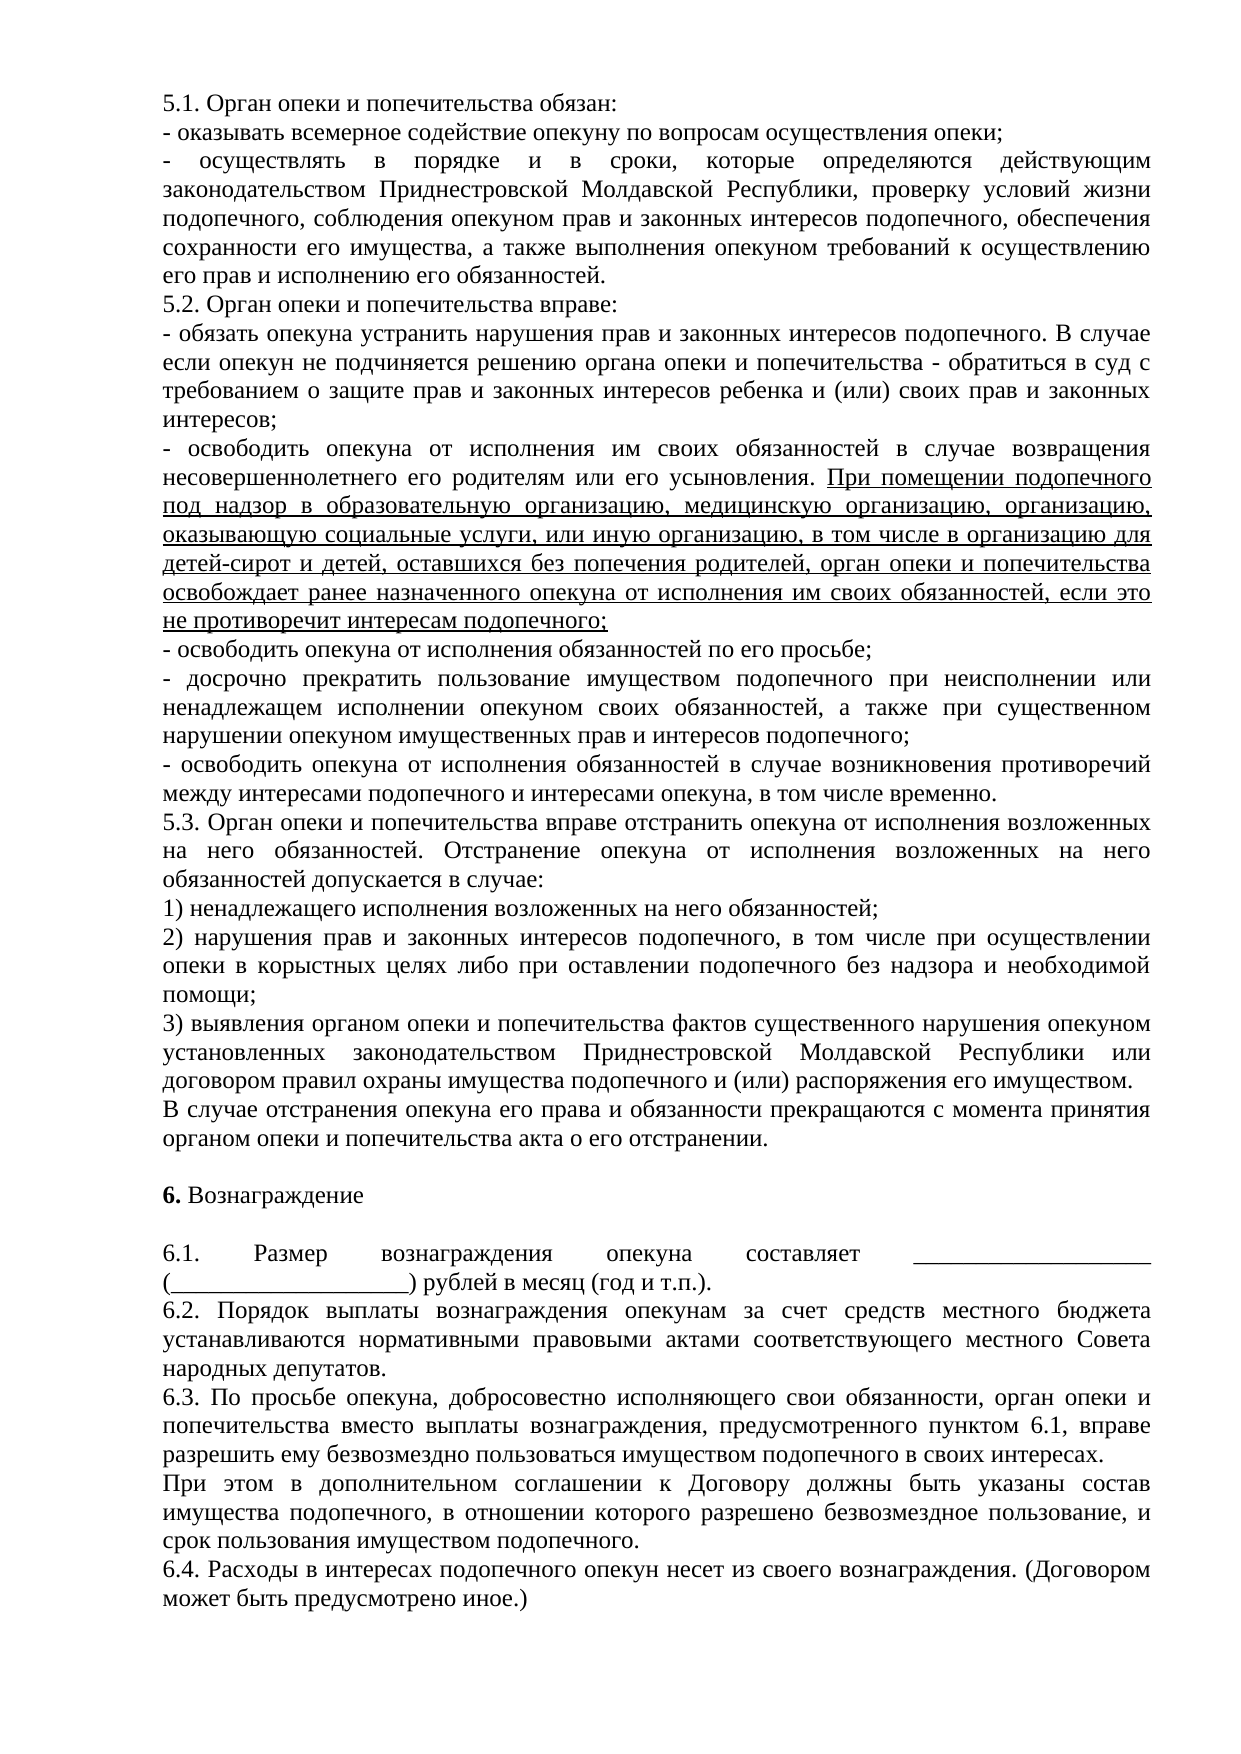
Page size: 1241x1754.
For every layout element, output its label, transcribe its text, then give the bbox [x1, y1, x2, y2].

text 6. Вознаграждение [162, 1180, 1152, 1209]
text 5.1. Орган опеки и попечительства обязан: [162, 88, 1152, 117]
text 6.2. Порядок выплаты вознаграждения опекунам за счет средств местного бюджета устанавливаются нормативными правовыми актами соответствующего местного Совета народных депутатов. [162, 1295, 1152, 1382]
text 2) нарушения прав и законных интересов подопечного, в том числе при осуществлении опеки в корыстных целях либо при оставлении подопечного без надзора и необходимой помощи; [162, 922, 1152, 1008]
text При этом в дополнительном соглашении к Договору должны быть указаны состав имущества подопечного, в отношении которого разрешено безвозмездное пользование, и срок пользования имуществом подопечного. [162, 1468, 1152, 1554]
text - оказывать всемерное содействие опекуну по вопросам осуществления опеки; [162, 117, 1152, 145]
text - осуществлять в порядке и в сроки, которые определяются действующим законодательством Приднестровской Молдавской Республики, проверку условий жизни подопечного, соблюдения опекуном прав и законных интересов подопечного, обеспечения сохранности его имущества, а также выполнения опекуном требований к осуществлению его прав и исполнению его обязанностей. [162, 145, 1152, 289]
text - освободить опекуна от исполнения им своих обязанностей в случае возвращения несовершеннолетнего его родителям или его усыновления. При помещении подопечного под надзор в образовательную организацию, медицинскую организацию, организацию, оказывающую социальные услуги, или иную организацию, в том числе в организацию для детей-сирот и детей, оставшихся без попечения родителей, орган опеки и попечительства освобождает ранее назначенного опекуна от исполнения им своих обязанностей, если это не противоречит интересам подопечного; [162, 433, 1152, 515]
text - обязать опекуна устранить нарушения прав и законных интересов подопечного. В случае если опекун не подчиняется решению органа опеки и попечительства - обратиться в суд с требованием о защите прав и законных интересов ребенка и (или) своих прав и законных интересов; [162, 318, 1152, 433]
text - досрочно прекратить пользование имуществом подопечного при неисполнении или ненадлежащем исполнении опекуном своих обязанностей, а также при существенном нарушении опекуном имущественных прав и интересов подопечного; [162, 663, 1152, 749]
text - освободить опекуна от исполнения обязанностей в случае возникновения противоречий между интересами подопечного и интересами опекуна, в том числе временно. [162, 749, 1152, 807]
text В случае отстранения опекуна его права и обязанности прекращаются с момента принятия органом опеки и попечительства акта о его отстранении. [162, 1094, 1152, 1152]
text - освободить опекуна от исполнения им своих обязанностей в случае возвращения несовершеннолетнего его родителям или его усыновления. При помещении подопечного под надзор в образовательную организацию, медицинскую организацию, организацию, оказывающую социальные услуги, или иную организацию, в том числе в организацию для детей-сирот и детей, оставшихся без попечения родителей, орган опеки и попечительства освобождает ранее назначенного опекуна от исполнения им своих обязанностей, если это не противоречит интересам подопечного; [162, 545, 1152, 602]
text - освободить опекуна от исполнения обязанностей по его просьбе; [162, 634, 1152, 663]
text 3) выявления органом опеки и попечительства фактов существенного нарушения опекуном установленных законодательством Приднестровской Молдавской Республики или договором правил охраны имущества подопечного и (или) распоряжения его имуществом. [162, 1008, 1152, 1094]
text 6.3. По просьбе опекуна, добросовестно исполняющего свои обязанности, орган опеки и попечительства вместо выплаты вознаграждения, предусмотренного пунктом 6.1, вправе разрешить ему безвозмездно пользоваться имуществом подопечного в своих интересах. [162, 1382, 1152, 1468]
text 6.4. Расходы в интересах подопечного опекун несет из своего вознаграждения. (Договором может быть предусмотрено иное.) [162, 1554, 1152, 1612]
text 5.3. Орган опеки и попечительства вправе отстранить опекуна от исполнения возложенных на него обязанностей. Отстранение опекуна от исполнения возложенных на него обязанностей допускается в случае: [162, 807, 1152, 893]
text 6.1. Размер вознаграждения опекуна составляет ___________________ (___________________) рублей в месяц (год и т.п.). [162, 1238, 1152, 1295]
text 5.2. Орган опеки и попечительства вправе: [162, 289, 1152, 318]
text 1) ненадлежащего исполнения возложенных на него обязанностей; [162, 893, 1152, 922]
